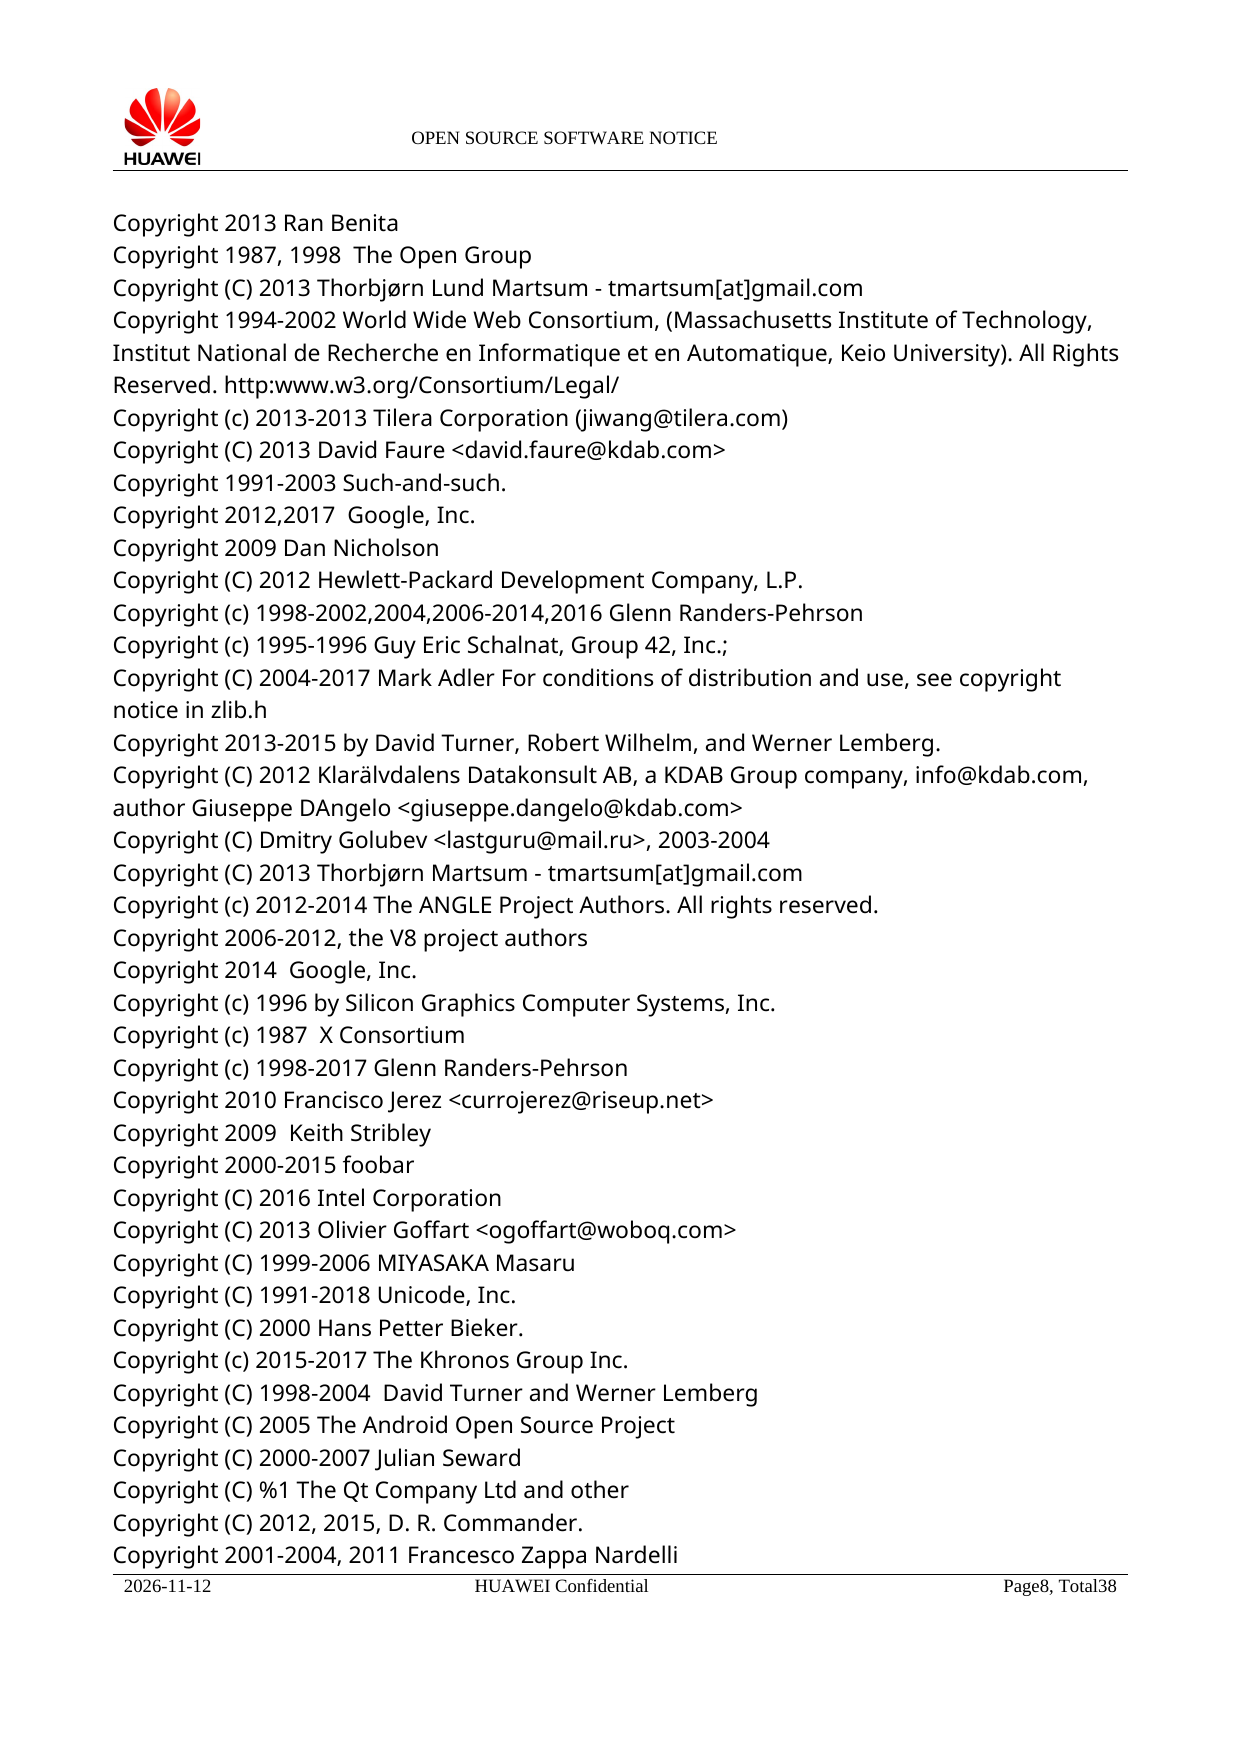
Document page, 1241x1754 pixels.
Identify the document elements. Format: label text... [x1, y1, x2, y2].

picture [124, 88, 201, 165]
